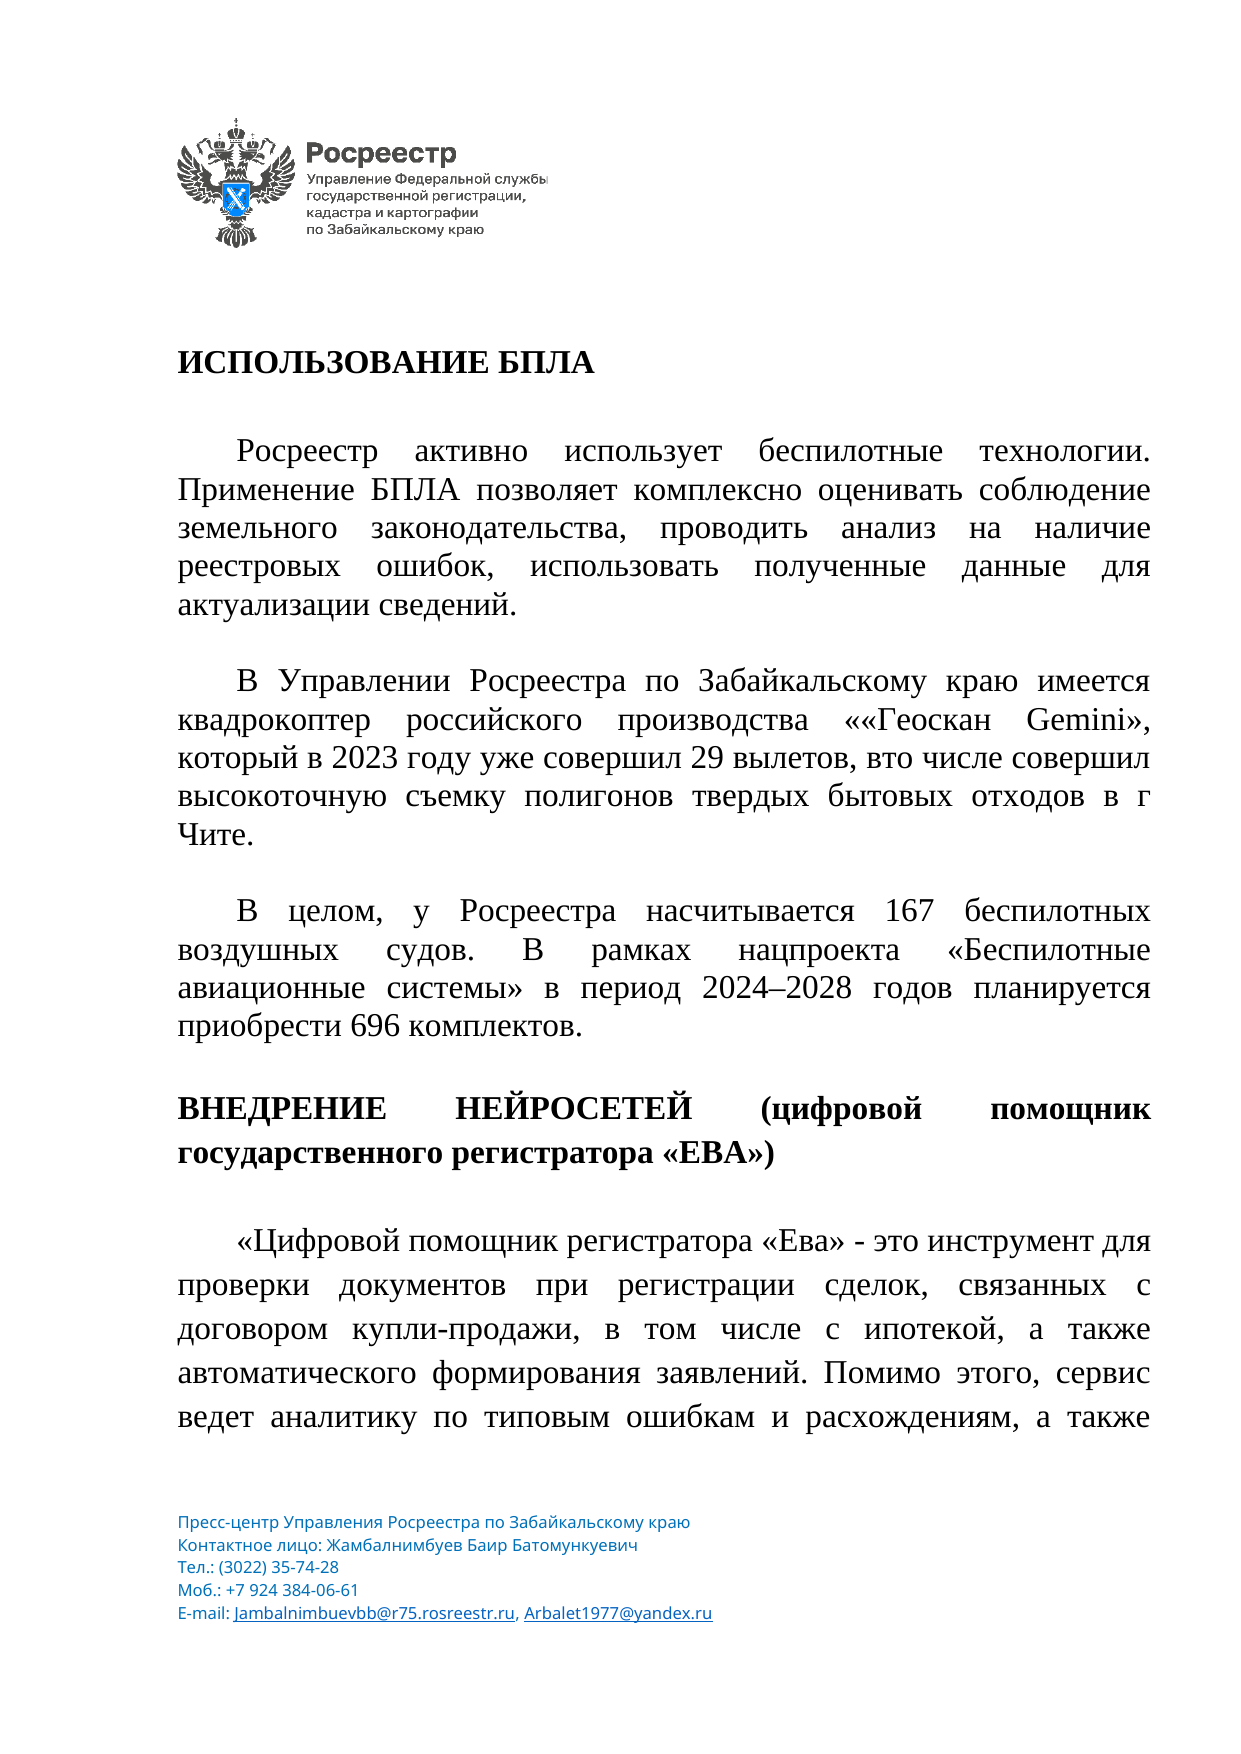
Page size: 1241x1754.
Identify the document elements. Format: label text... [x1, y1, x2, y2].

text В Управлении Росреестра по Забайкальскому краю имеется квадрокоптер российского производства ««Геоскан Gemini», который в 2023 году уже совершил 29 вылетов, вто числе совершил высокоточную съемку полигонов твердых бытовых отходов в г Чите. [177, 661, 1152, 852]
text В целом, у Росреестра насчитывается 167 беспилотных воздушных судов. В рамках нацпроекта «Беспилотные авиационные системы» в период 2024–2028 годов планируется приобрести 696 комплектов. [177, 891, 1152, 1044]
text Росреестр активно использует беспилотные технологии. Применение БПЛА позволяет комплексно оценивать соблюдение земельного законодательства, проводить анализ на наличие реестровых ошибок, использовать полученные данные для актуализации сведений. [177, 431, 1152, 622]
text ВНЕДРЕНИЕ НЕЙРОСЕТЕЙ (цифровой помощник государственного регистратора «ЕВА») [177, 1088, 1152, 1170]
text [177, 1220, 1152, 1435]
text ИСПОЛЬЗОВАНИЕ БПЛА [177, 342, 1152, 381]
picture [177, 118, 548, 248]
